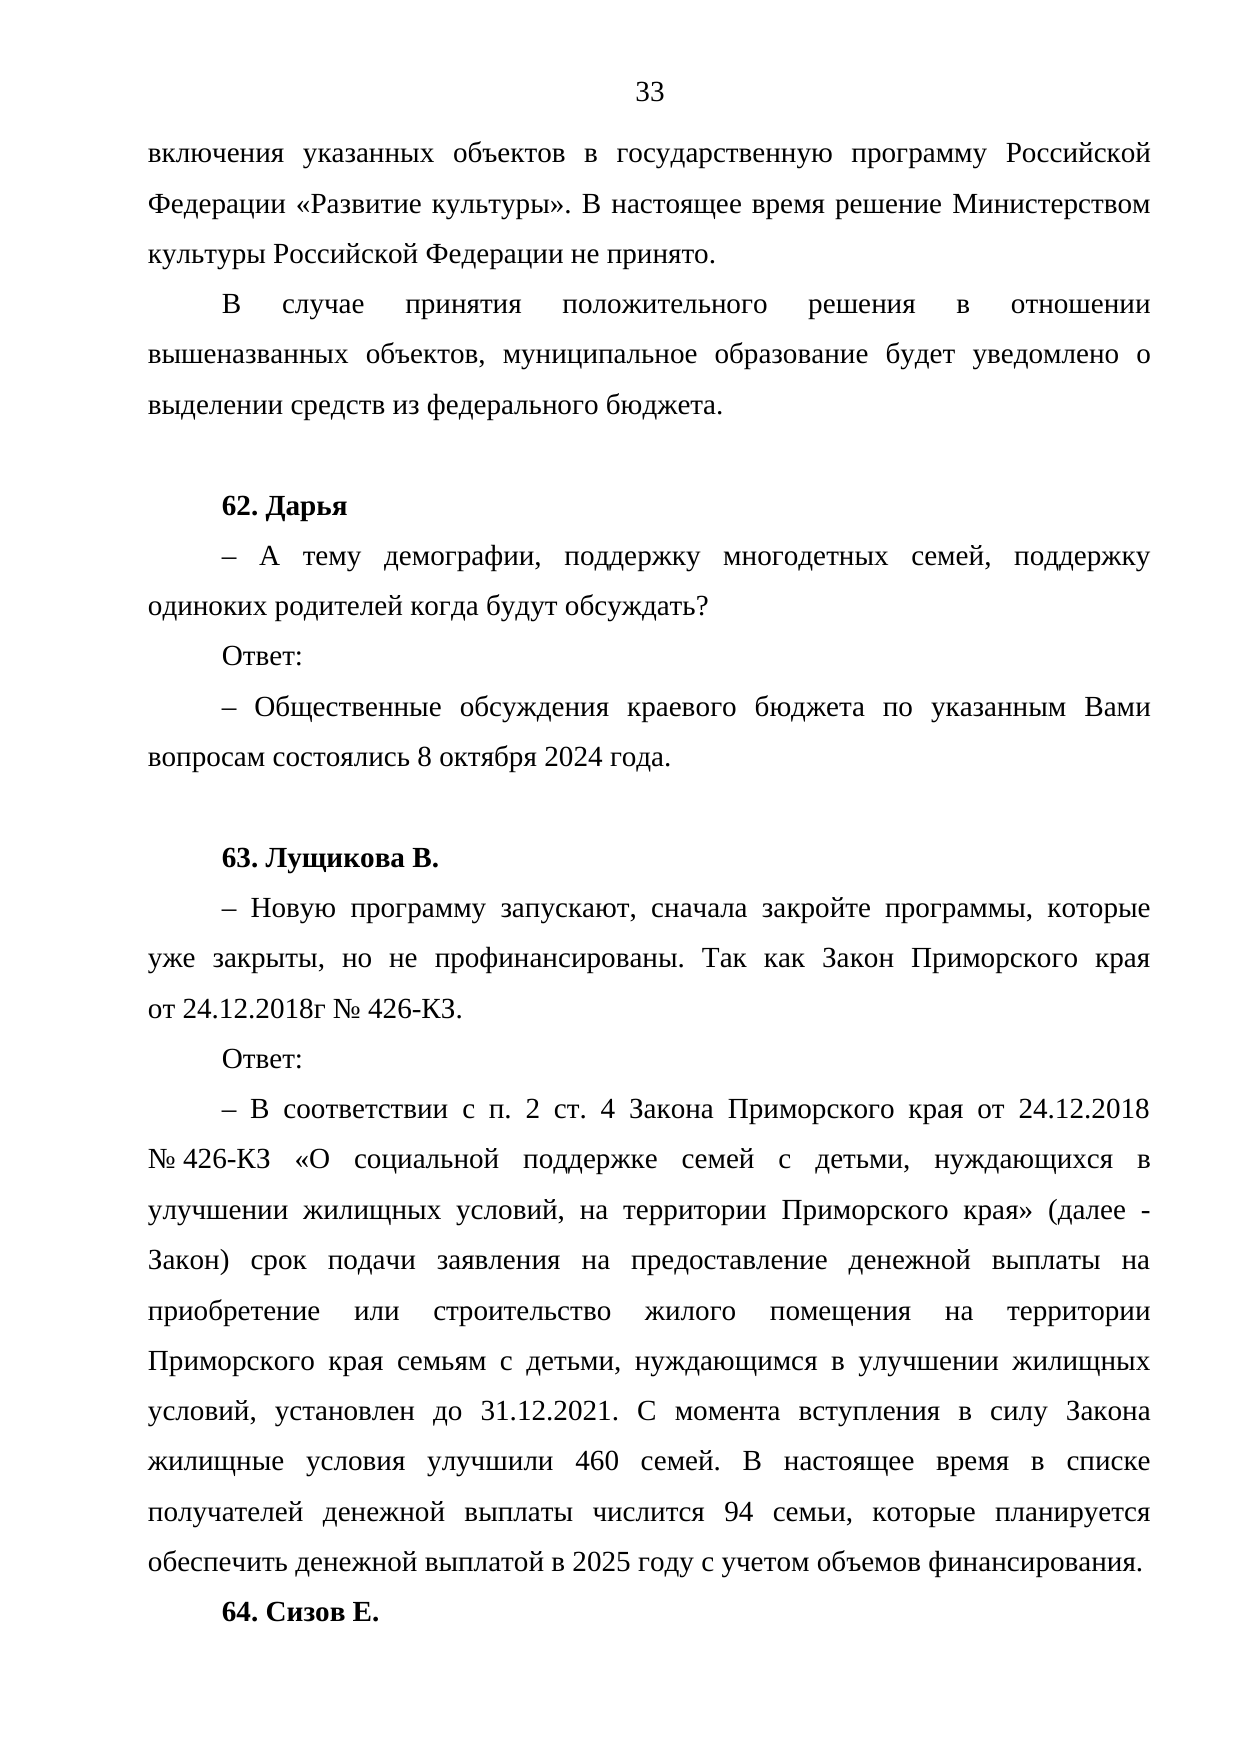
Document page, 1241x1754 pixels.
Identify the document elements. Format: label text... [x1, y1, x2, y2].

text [148, 135, 1152, 269]
text – В соответствии с п. 2 ст. 4 Закона Приморского края от 24.12.2018 № 426-КЗ «О социальной поддержке семей с детьми, нуждающихся в улучшении жилищных условий, на территории Приморского края» (далее - Закон) срок подачи заявления на предоставление денежной выплаты на приобретение или строительство жилого помещения на территории Приморского края семьям с детьми, нуждающимся в улучшении жилищных условий, установлен до 31.12.2021. С момента вступления в силу Закона жилищные условия улучшили 460 семей. В настоящее время в списке получателей денежной выплаты числится 94 семьи, которые планируется обеспечить денежной выплатой в 2025 году с учетом объемов финансирования. [148, 1091, 1152, 1578]
text 64. Сизов Е. [148, 1594, 1152, 1628]
text В случае принятия положительного решения в отношении вышеназванных объектов, муниципальное образование будет уведомлено о выделении средств из федерального бюджета. [148, 286, 1152, 421]
text – Новую программу запускают, сначала закройте программы, которые уже закрыты, но не профинансированы. Так как Закон Приморского края от 24.12.2018г № 426-КЗ. [148, 890, 1152, 1024]
text Ответ: [148, 638, 1152, 672]
text 63. Лущикова В. [148, 840, 1152, 873]
text – Общественные обсуждения краевого бюджета по указанным Вами вопросам состоялись 8 октября 2024 года. [148, 689, 1152, 773]
text – А тему демографии, поддержку многодетных семей, поддержку одиноких родителей когда будут обсуждать? [148, 538, 1152, 622]
text 62. Дарья [148, 488, 1152, 521]
text Ответ: [148, 1041, 1152, 1074]
